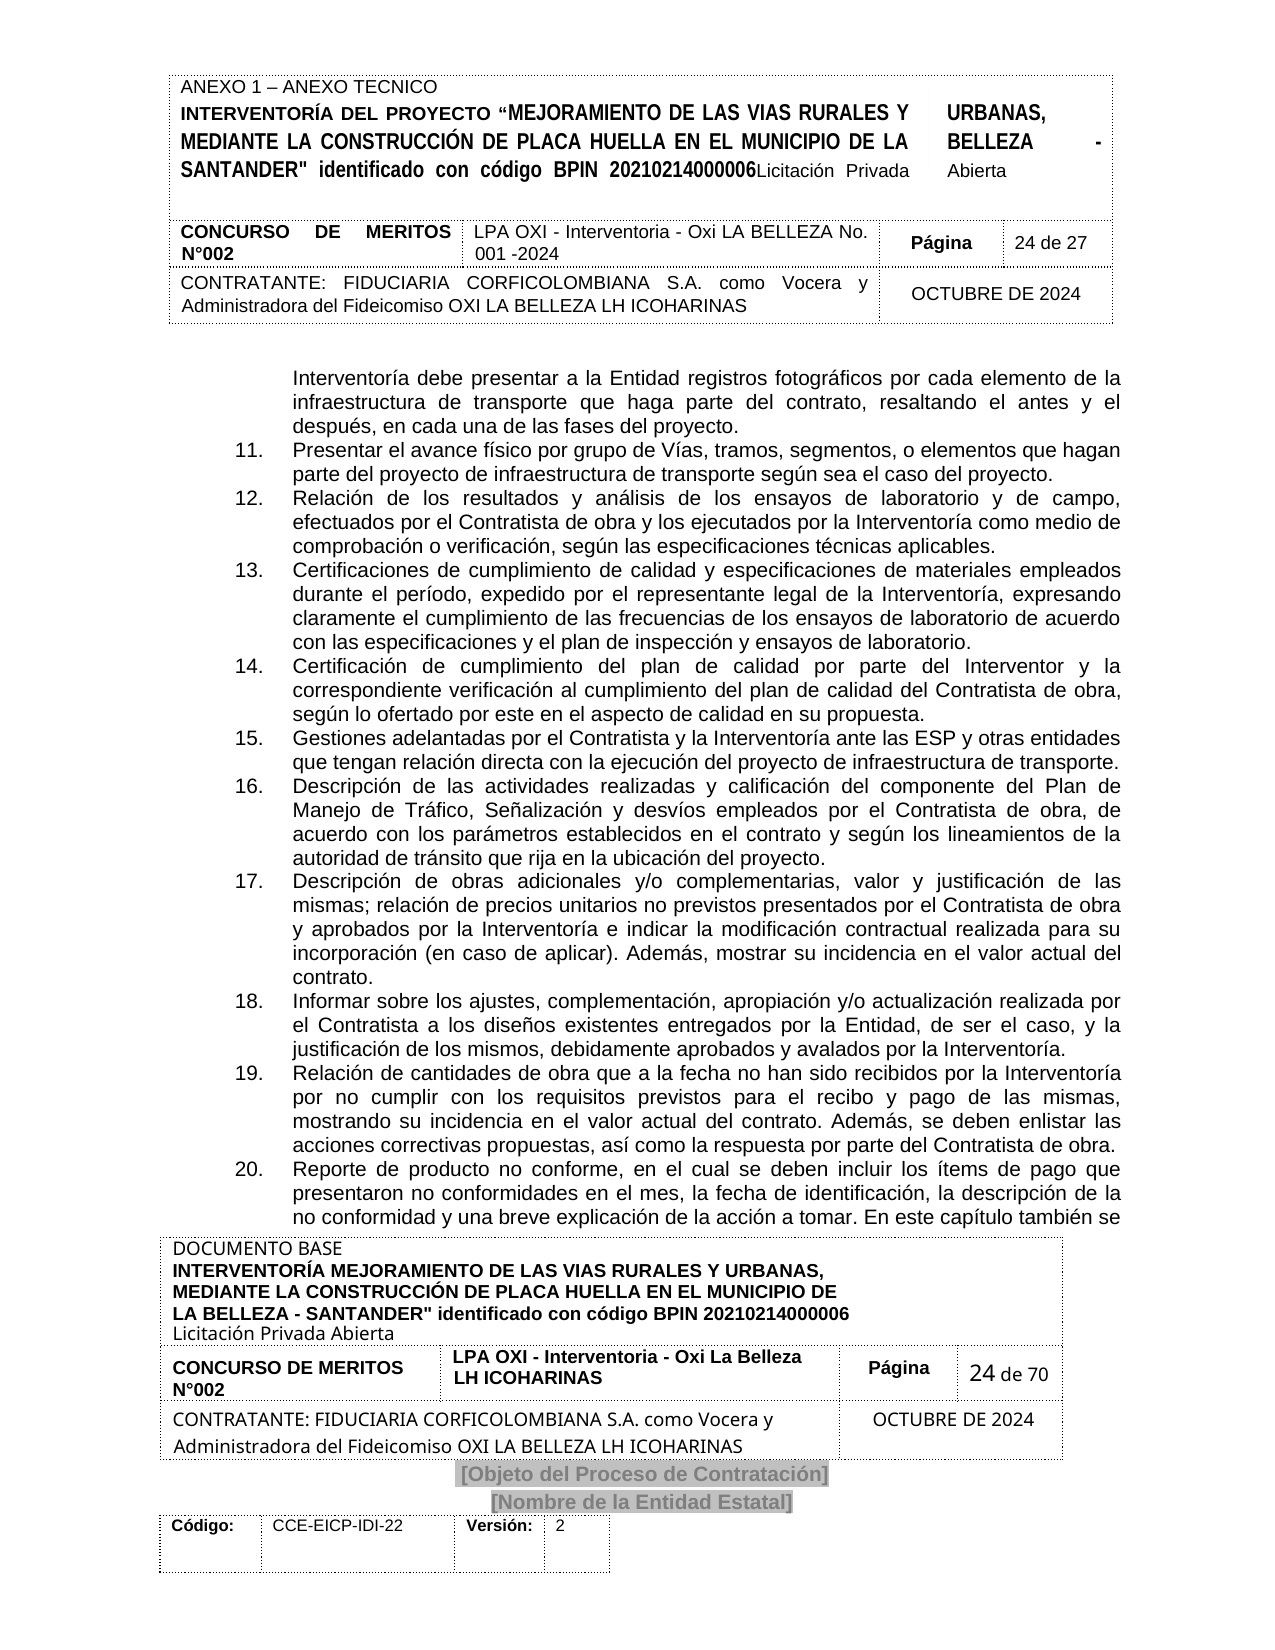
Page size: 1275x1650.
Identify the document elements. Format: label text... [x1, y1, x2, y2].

list Relación de los resultados y análisis de los ensayos de laboratorio y de campo, efectuados por el Contratista de obra y los ejecutados por la Interventoría como medio de comprobación o verificación, según las especificaciones técnicas aplicables. [234, 486, 1122, 558]
list Presentar el avance físico por grupo de Vías, tramos, segmentos, o elementos que hagan parte del proyecto de infraestructura de transporte según sea el caso del proyecto. [234, 438, 1122, 486]
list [234, 366, 1122, 438]
list Descripción de las actividades realizadas y calificación del componente del Plan de Manejo de Tráfico, Señalización y desvíos empleados por el Contratista de obra, de acuerdo con los parámetros establecidos en el contrato y según los lineamientos de la autoridad de tránsito que rija en la ubicación del proyecto. [234, 773, 1122, 869]
list Certificación de cumplimiento del plan de calidad por parte del Interventor y la correspondiente verificación al cumplimiento del plan de calidad del Contratista de obra, según lo ofertado por este en el aspecto de calidad en su propuesta. [234, 654, 1122, 726]
list Informar sobre los ajustes, complementación, apropiación y/o actualización realizada por el Contratista a los diseños existentes entregados por la Entidad, de ser el caso, y la justificación de los mismos, debidamente aprobados y avalados por la Interventoría. [234, 989, 1122, 1061]
list Descripción de obras adicionales y/o complementarias, valor y justificación de las mismas; relación de precios unitarios no previstos presentados por el Contratista de obra y aprobados por la Interventoría e indicar la modificación contractual realizada para su incorporación (en caso de aplicar). Además, mostrar su incidencia en el valor actual del contrato. [234, 869, 1122, 989]
list Gestiones adelantadas por el Contratista y la Interventoría ante las ESP y otras entidades que tengan relación directa con la ejecución del proyecto de infraestructura de transporte. [234, 726, 1122, 773]
list Certificaciones de cumplimiento de calidad y especificaciones de materiales empleados durante el período, expedido por el representante legal de la Interventoría, expresando claramente el cumplimiento de las frecuencias de los ensayos de laboratorio de acuerdo con las especificaciones y el plan de inspección y ensayos de laboratorio. [234, 558, 1122, 654]
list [234, 1157, 1122, 1229]
list Relación de cantidades de obra que a la fecha no han sido recibidos por la Interventoría por no cumplir con los requisitos previstos para el recibo y pago de las mismas, mostrando su incidencia en el valor actual del contrato. Además, se deben enlistar las acciones correctivas propuestas, así como la respuesta por parte del Contratista de obra. [234, 1061, 1122, 1157]
